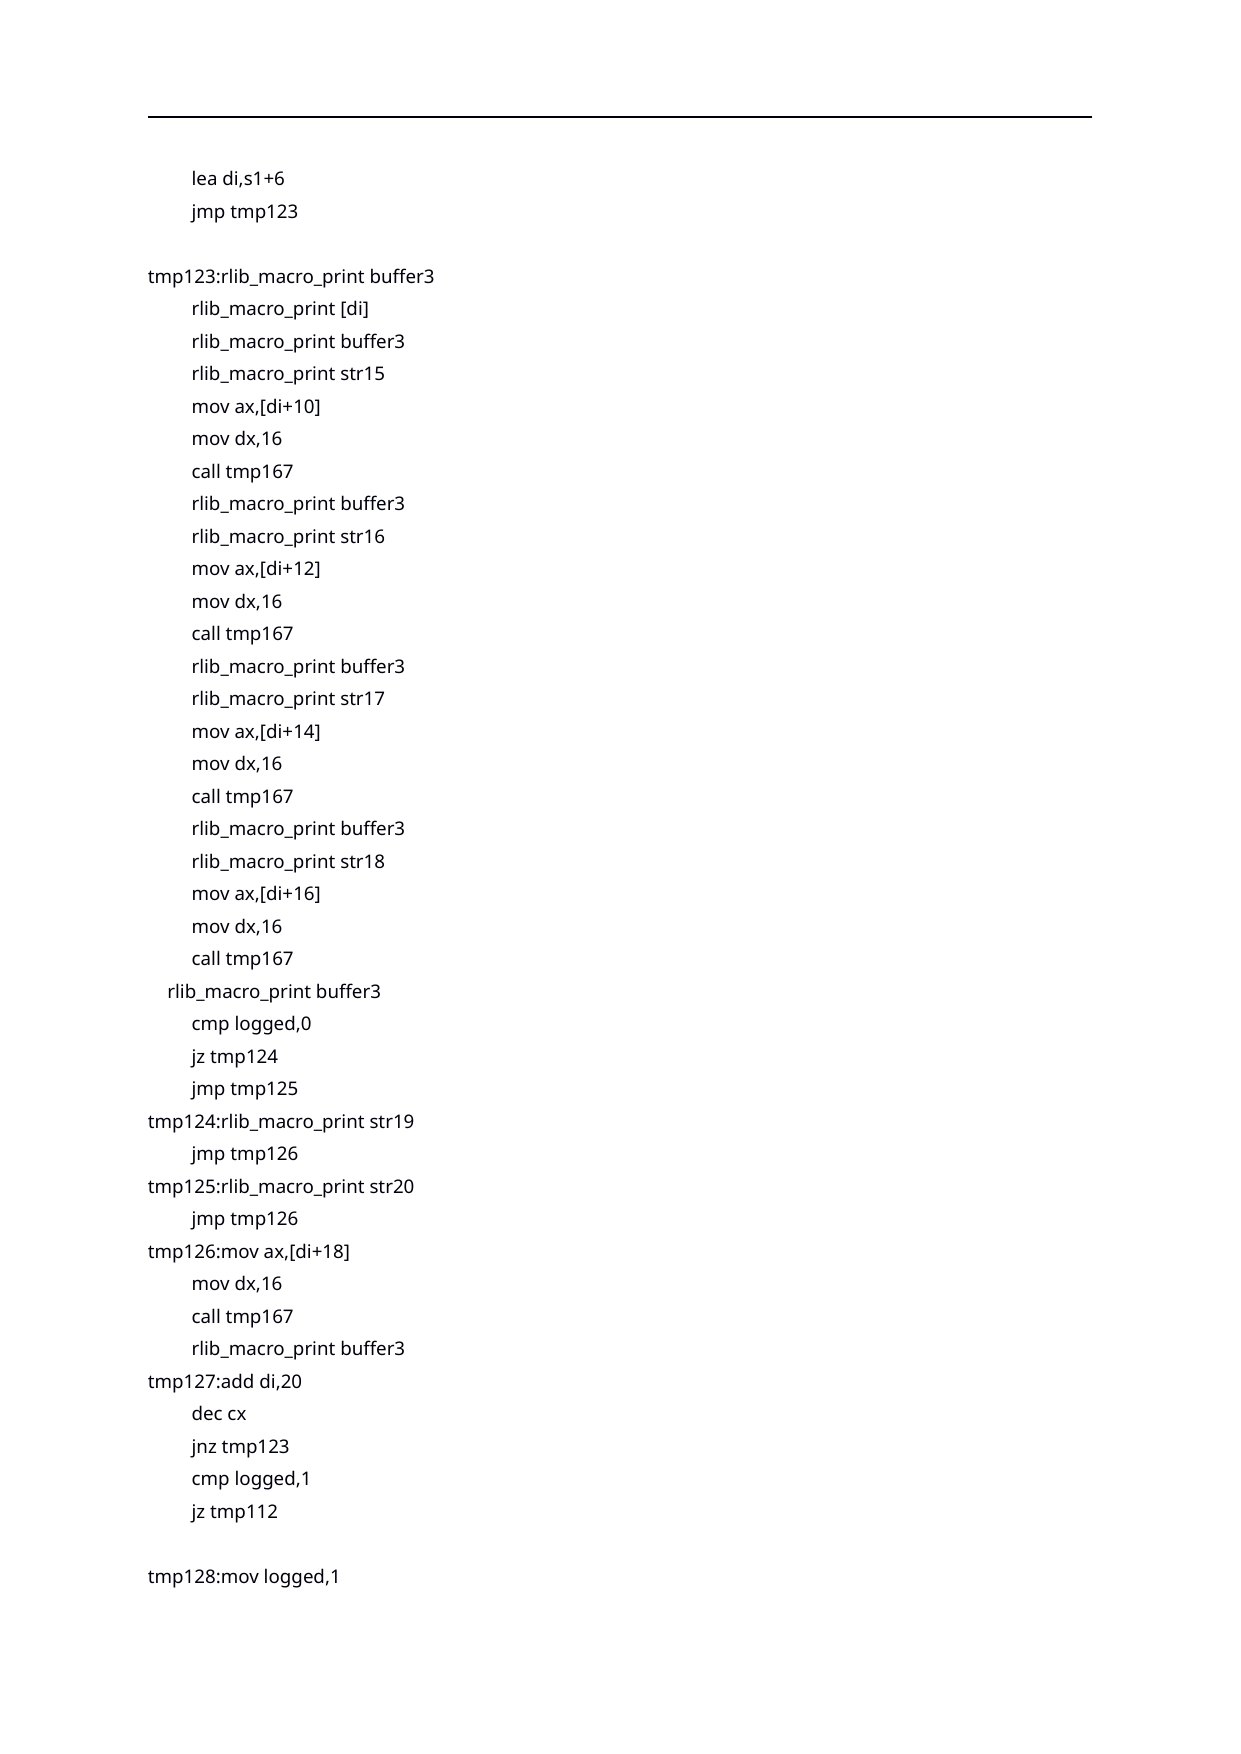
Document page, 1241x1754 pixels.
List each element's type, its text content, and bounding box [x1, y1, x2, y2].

text rlib_macro_print buffer3 [148, 812, 1092, 844]
text lea di,s1+6 [148, 162, 1092, 194]
text rlib_macro_print buffer3 [148, 324, 1092, 357]
text jmp tmp126 [148, 1202, 1092, 1234]
text rlib_macro_print str18 [148, 844, 1092, 877]
text mov dx,16 [148, 747, 1092, 779]
text dec cx [148, 1397, 1092, 1429]
text rlib_macro_print buffer3 [148, 974, 1092, 1007]
text mov ax,[di+10] [148, 389, 1092, 422]
text tmp127:add di,20 [148, 1364, 1092, 1397]
text tmp126:mov ax,[di+18] [148, 1234, 1092, 1267]
text rlib_macro_print buffer3 [148, 487, 1092, 519]
text rlib_macro_print buffer3 [148, 1332, 1092, 1364]
text call tmp167 [148, 617, 1092, 649]
text mov dx,16 [148, 909, 1092, 942]
text rlib_macro_print str15 [148, 357, 1092, 389]
text cmp logged,1 [148, 1462, 1092, 1494]
text cmp logged,0 [148, 1007, 1092, 1039]
text mov dx,16 [148, 584, 1092, 617]
text jnz tmp123 [148, 1429, 1092, 1462]
text mov ax,[di+14] [148, 714, 1092, 747]
text tmp128:mov logged,1 [148, 1559, 1092, 1592]
text rlib_macro_print [di] [148, 292, 1092, 324]
text jmp tmp126 [148, 1137, 1092, 1169]
text rlib_macro_print buffer3 [148, 649, 1092, 682]
text call tmp167 [148, 1299, 1092, 1332]
text jz tmp124 [148, 1039, 1092, 1072]
text tmp123:rlib_macro_print buffer3 [148, 259, 1092, 292]
text mov dx,16 [148, 1267, 1092, 1299]
text call tmp167 [148, 942, 1092, 974]
text tmp124:rlib_macro_print str19 [148, 1104, 1092, 1137]
text mov ax,[di+16] [148, 877, 1092, 909]
text jmp tmp125 [148, 1072, 1092, 1104]
text mov dx,16 [148, 422, 1092, 454]
text tmp125:rlib_macro_print str20 [148, 1169, 1092, 1202]
text call tmp167 [148, 779, 1092, 812]
text jz tmp112 [148, 1494, 1092, 1527]
text jmp tmp123 [148, 194, 1092, 227]
text rlib_macro_print str17 [148, 682, 1092, 714]
text call tmp167 [148, 454, 1092, 487]
text mov ax,[di+12] [148, 552, 1092, 584]
text rlib_macro_print str16 [148, 519, 1092, 552]
